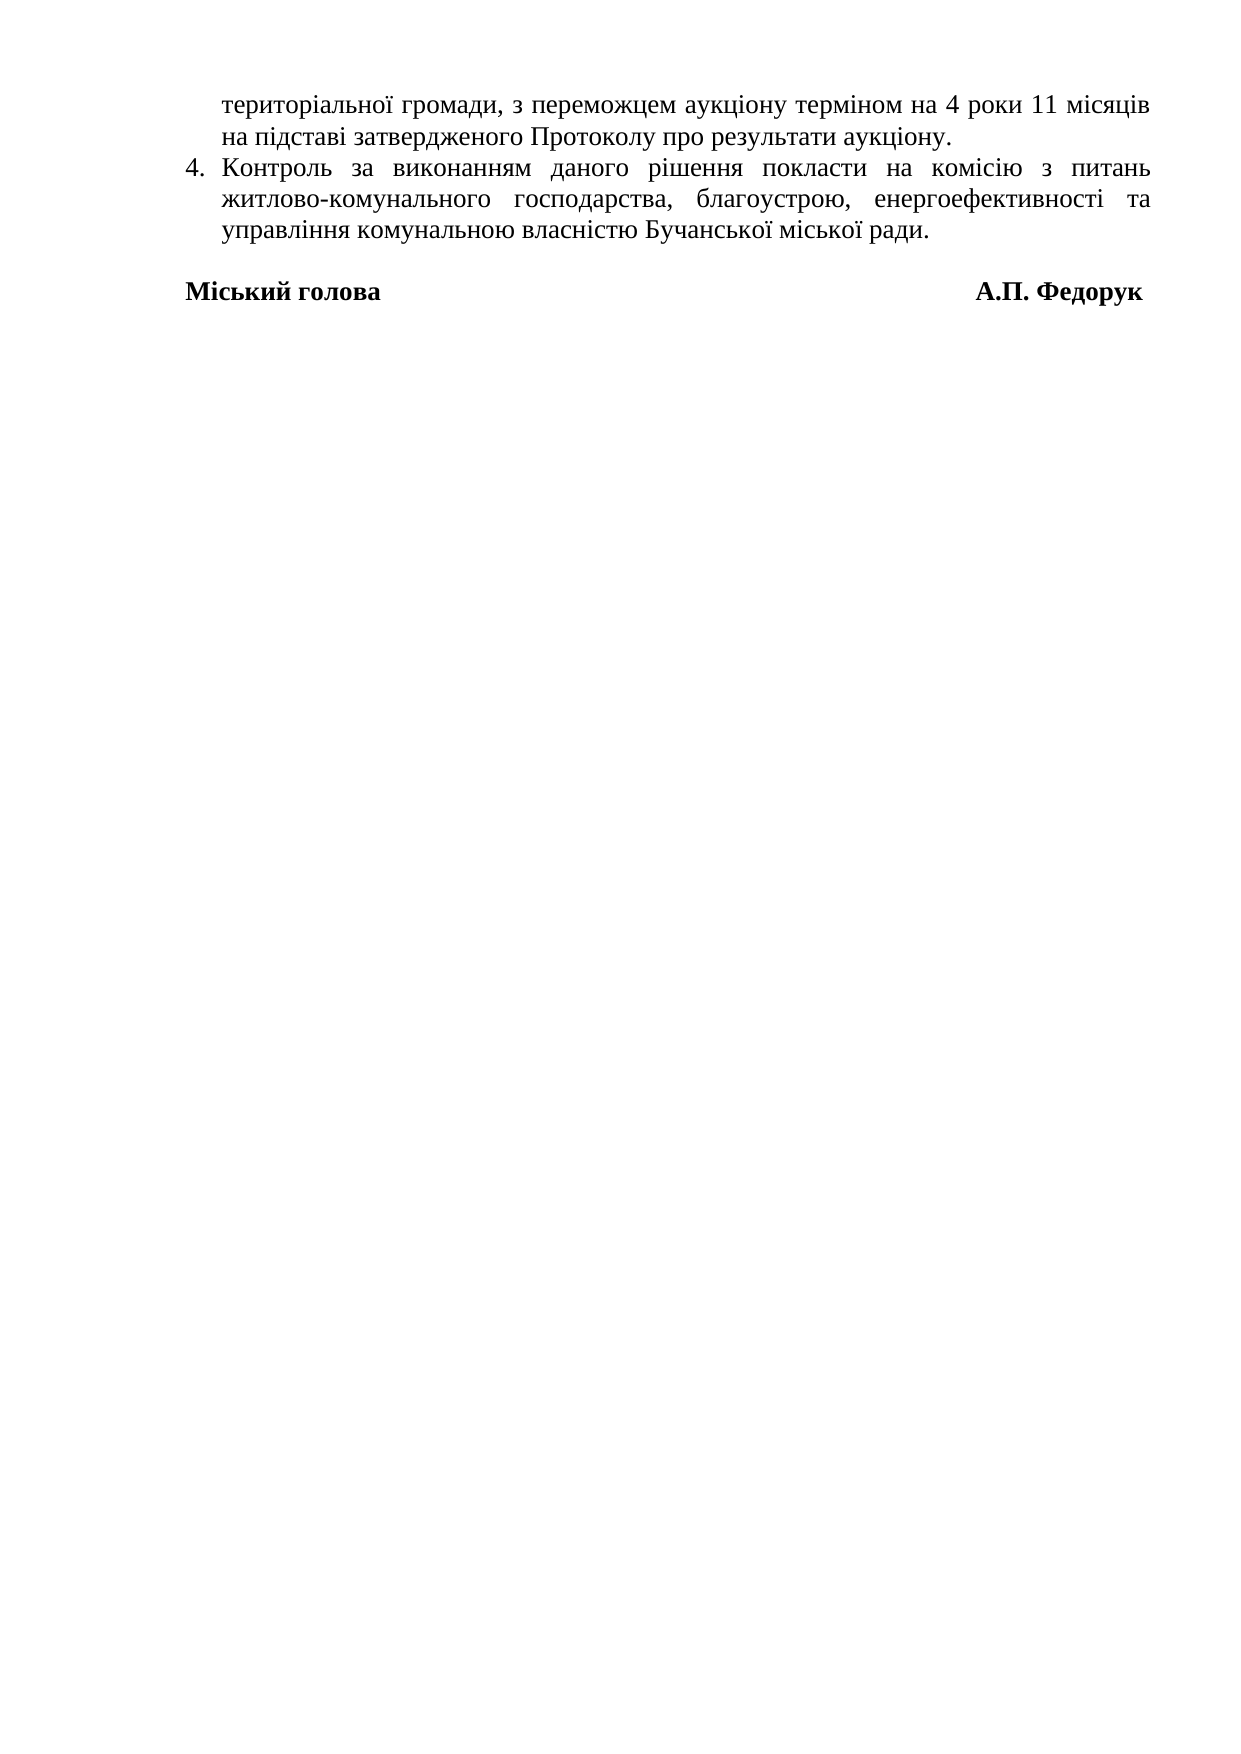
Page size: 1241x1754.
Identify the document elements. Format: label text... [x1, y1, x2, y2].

text Міський голова А.П. Федорук [185, 275, 1152, 307]
list Контроль за виконанням даного рішення покласти на комісію з питань житлово-комунального господарства, благоустрою, енергоефективності та управління комунальною власністю Бучанської міської ради. [185, 151, 1152, 244]
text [185, 88, 1152, 151]
